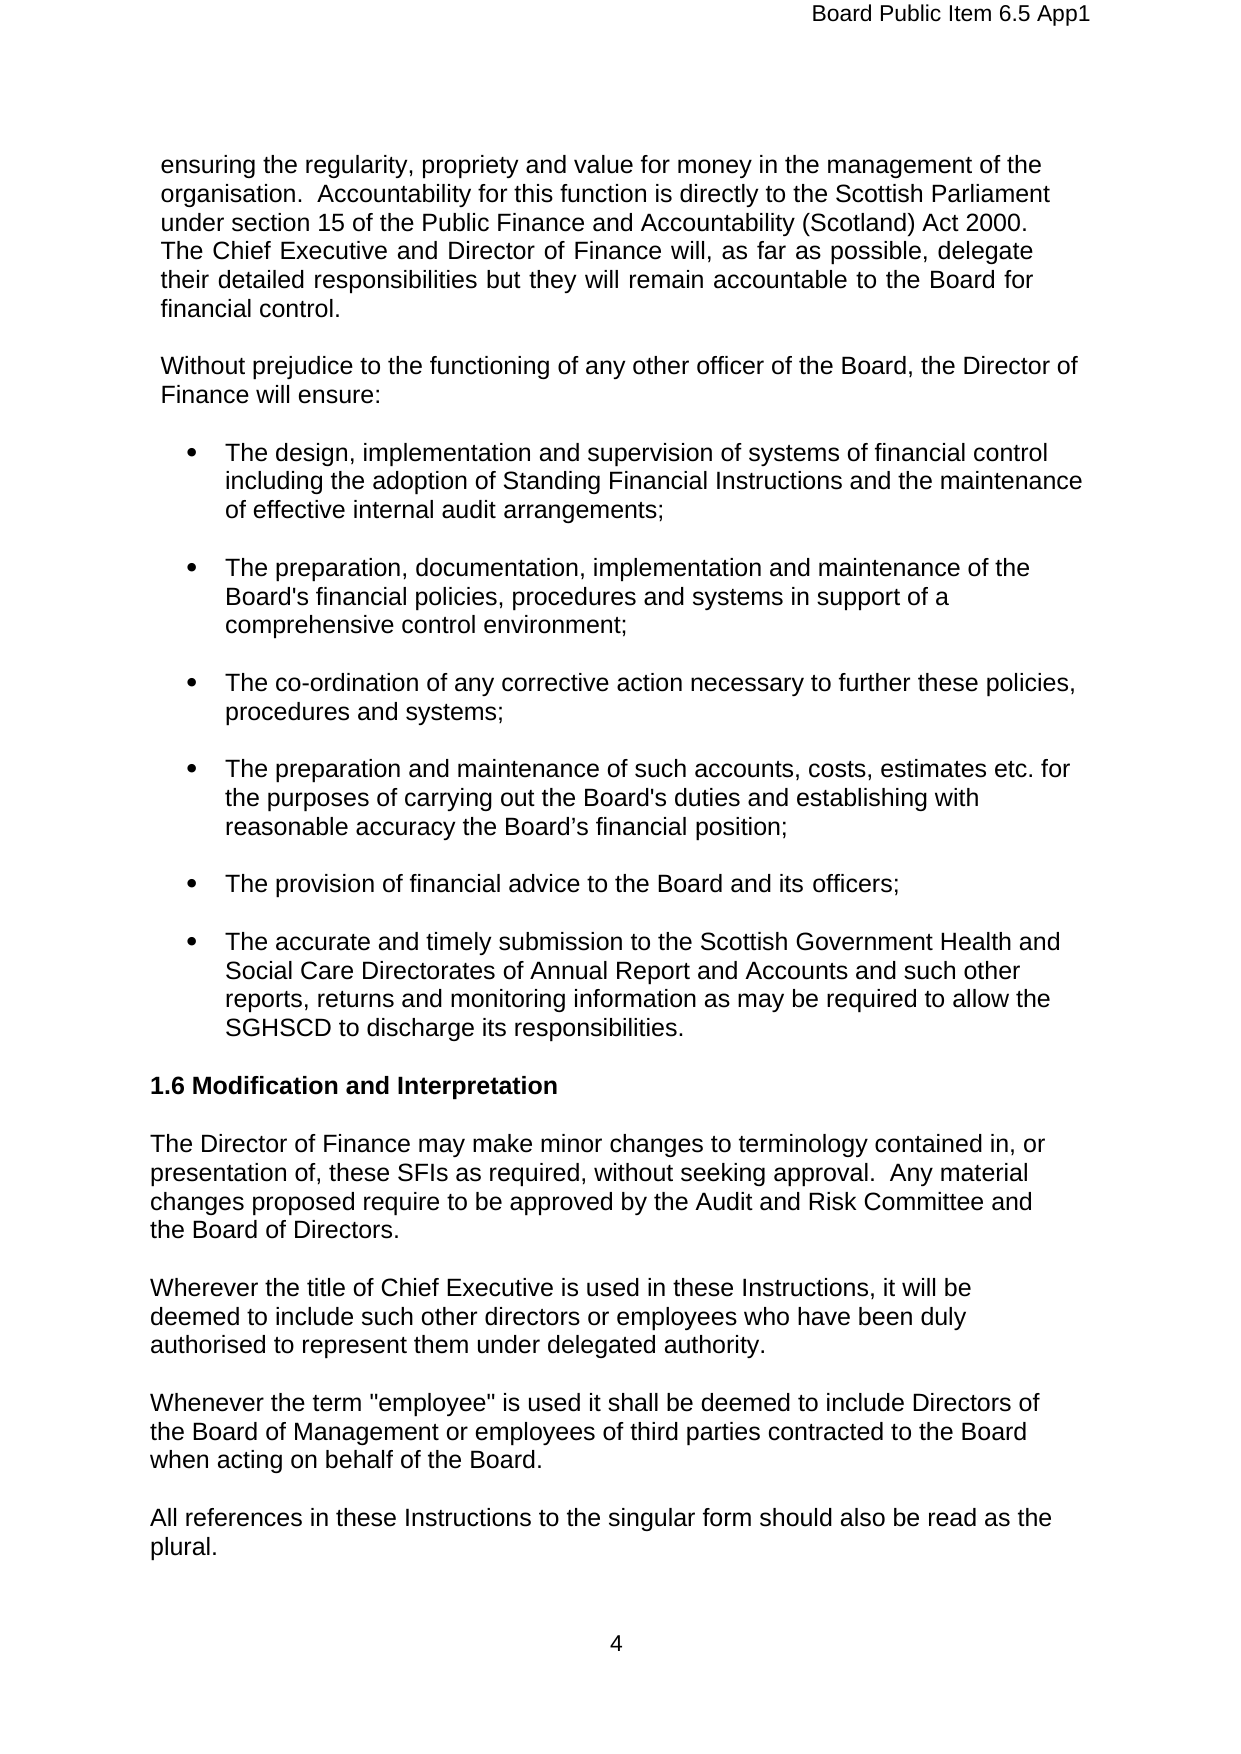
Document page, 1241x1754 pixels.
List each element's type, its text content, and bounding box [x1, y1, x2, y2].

text Whenever the term "employee" is used it shall be deemed to include Directors of the Board of Management or employees of third parties contracted to the Board when acting on behalf of the Board. [150, 1388, 1056, 1474]
text The Chief Executive and Director of Finance will, as far as possible, delegate their detailed responsibilities but they will remain accountable to the Board for financial control. [160, 236, 1036, 322]
list The co-ordination of any corrective action necessary to further these policies, procedures and systems; [187, 668, 1090, 725]
list The preparation and maintenance of such accounts, costs, estimates etc. for the purposes of carrying out the Board's duties and establishing with reasonable accuracy the Board’s financial position; [187, 754, 1090, 840]
list The preparation, documentation, implementation and maintenance of the Board's financial policies, procedures and systems in support of a comprehensive control environment; [187, 553, 1090, 639]
text Without prejudice to the functioning of any other officer of the Board, the Director of Finance will ensure: [160, 351, 1090, 409]
list The provision of financial advice to the Board and its officers; [187, 869, 1090, 898]
list The accurate and timely submission to the Scottish Government Health and Social Care Directorates of Annual Report and Accounts and such other reports, returns and monitoring information as may be required to allow the SGHSCD to discharge its responsibilities. [187, 927, 1090, 1042]
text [160, 150, 1056, 236]
text All references in these Instructions to the singular form should also be read as the plural. [150, 1503, 1090, 1560]
text Wherever the title of Chief Executive is used in these Instructions, it will be deemed to include such other directors or employees who have been duly authorised to represent them under delegated authority. [150, 1273, 1056, 1359]
text 1.6 Modification and Interpretation [150, 1071, 1090, 1100]
text The Director of Finance may make minor changes to terminology contained in, or presentation of, these SFIs as required, without seeking approval. Any material changes proposed require to be approved by the Audit and Risk Committee and the Board of Directors. [150, 1129, 1065, 1244]
list The design, implementation and supervision of systems of financial control including the adoption of Standing Financial Instructions and the maintenance of effective internal audit arrangements; [187, 437, 1090, 524]
